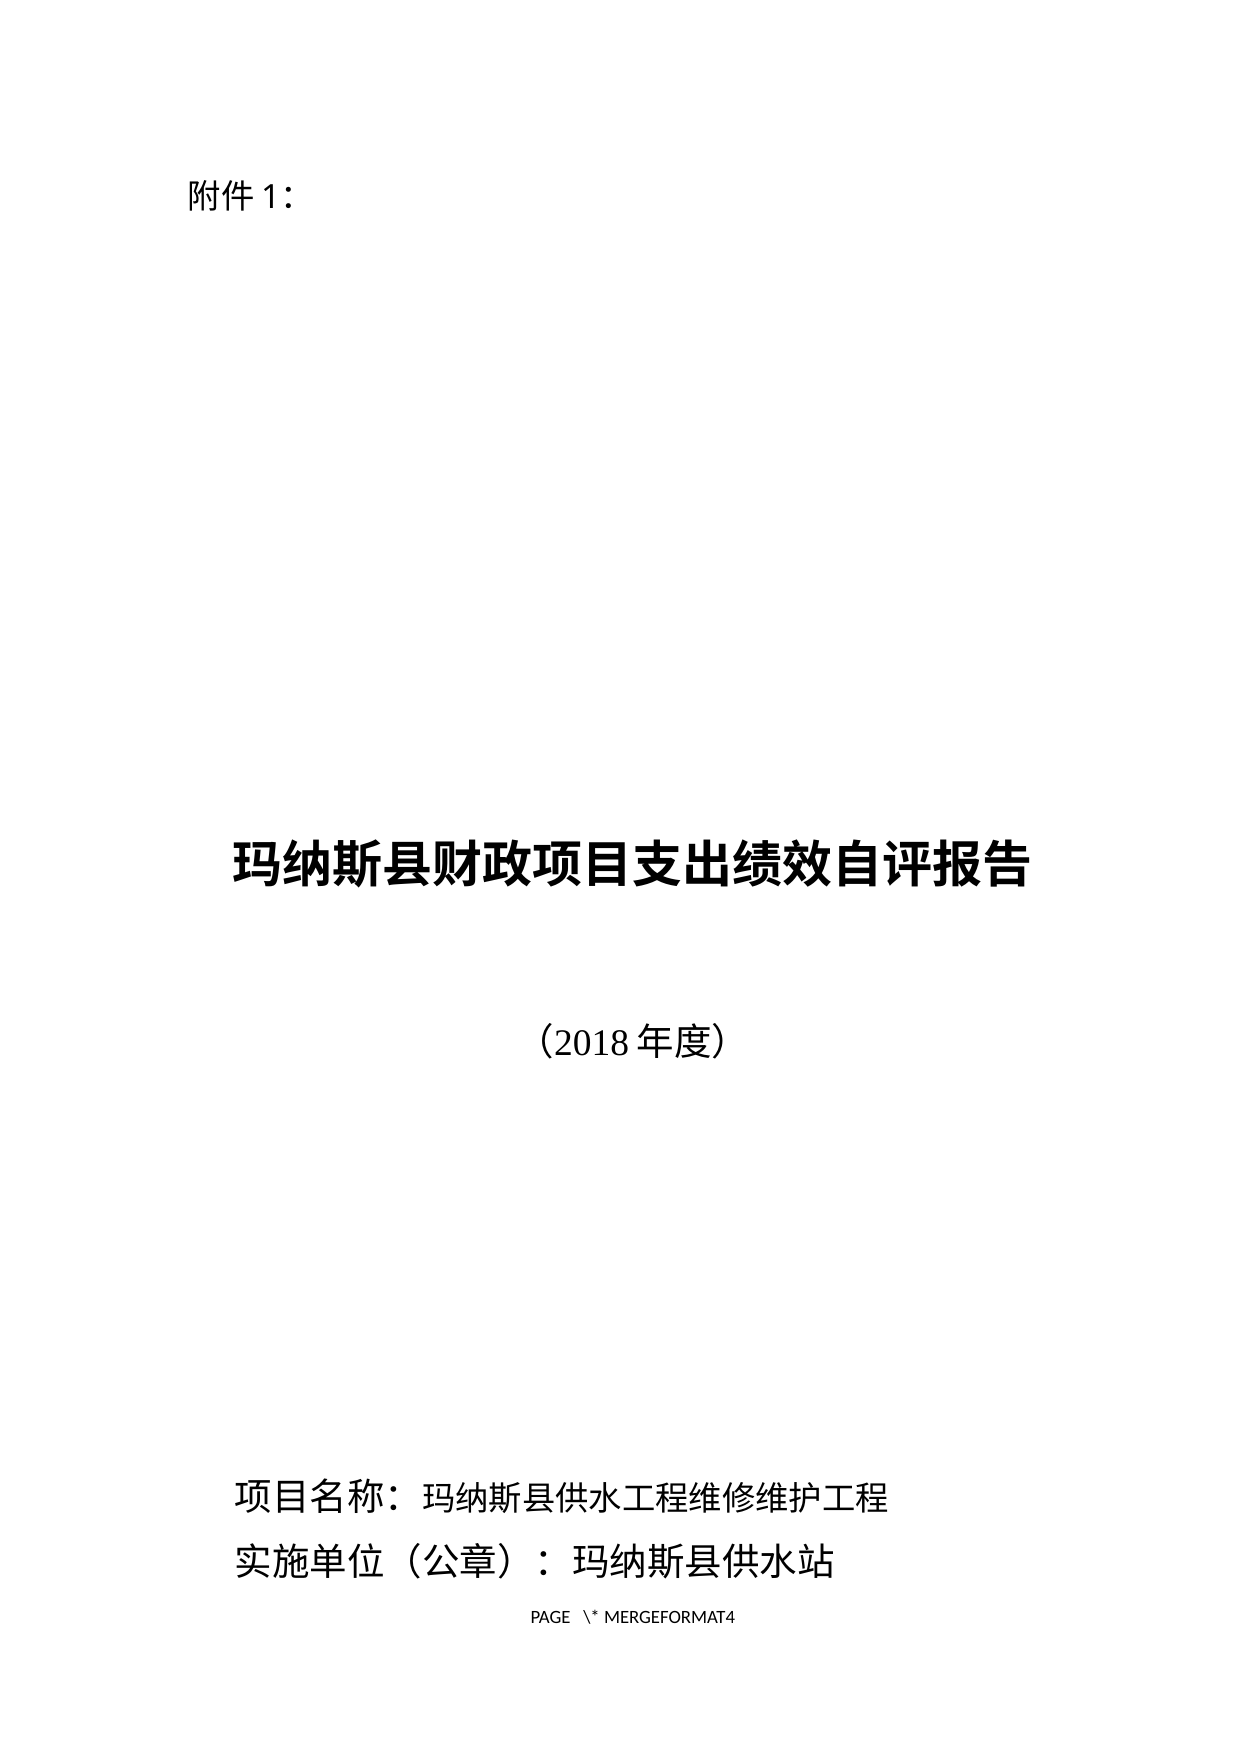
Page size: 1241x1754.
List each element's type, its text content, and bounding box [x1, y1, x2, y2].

text 项目名称：玛纳斯县供水工程维修维护工程 [187, 1462, 1078, 1527]
text （2018年度） [187, 1007, 1078, 1072]
text 附件1： [187, 162, 1078, 227]
text 玛纳斯县财政项目支出绩效自评报告 [187, 812, 1078, 909]
text 实施单位（公章）：玛纳斯县供水站 [187, 1527, 1078, 1592]
